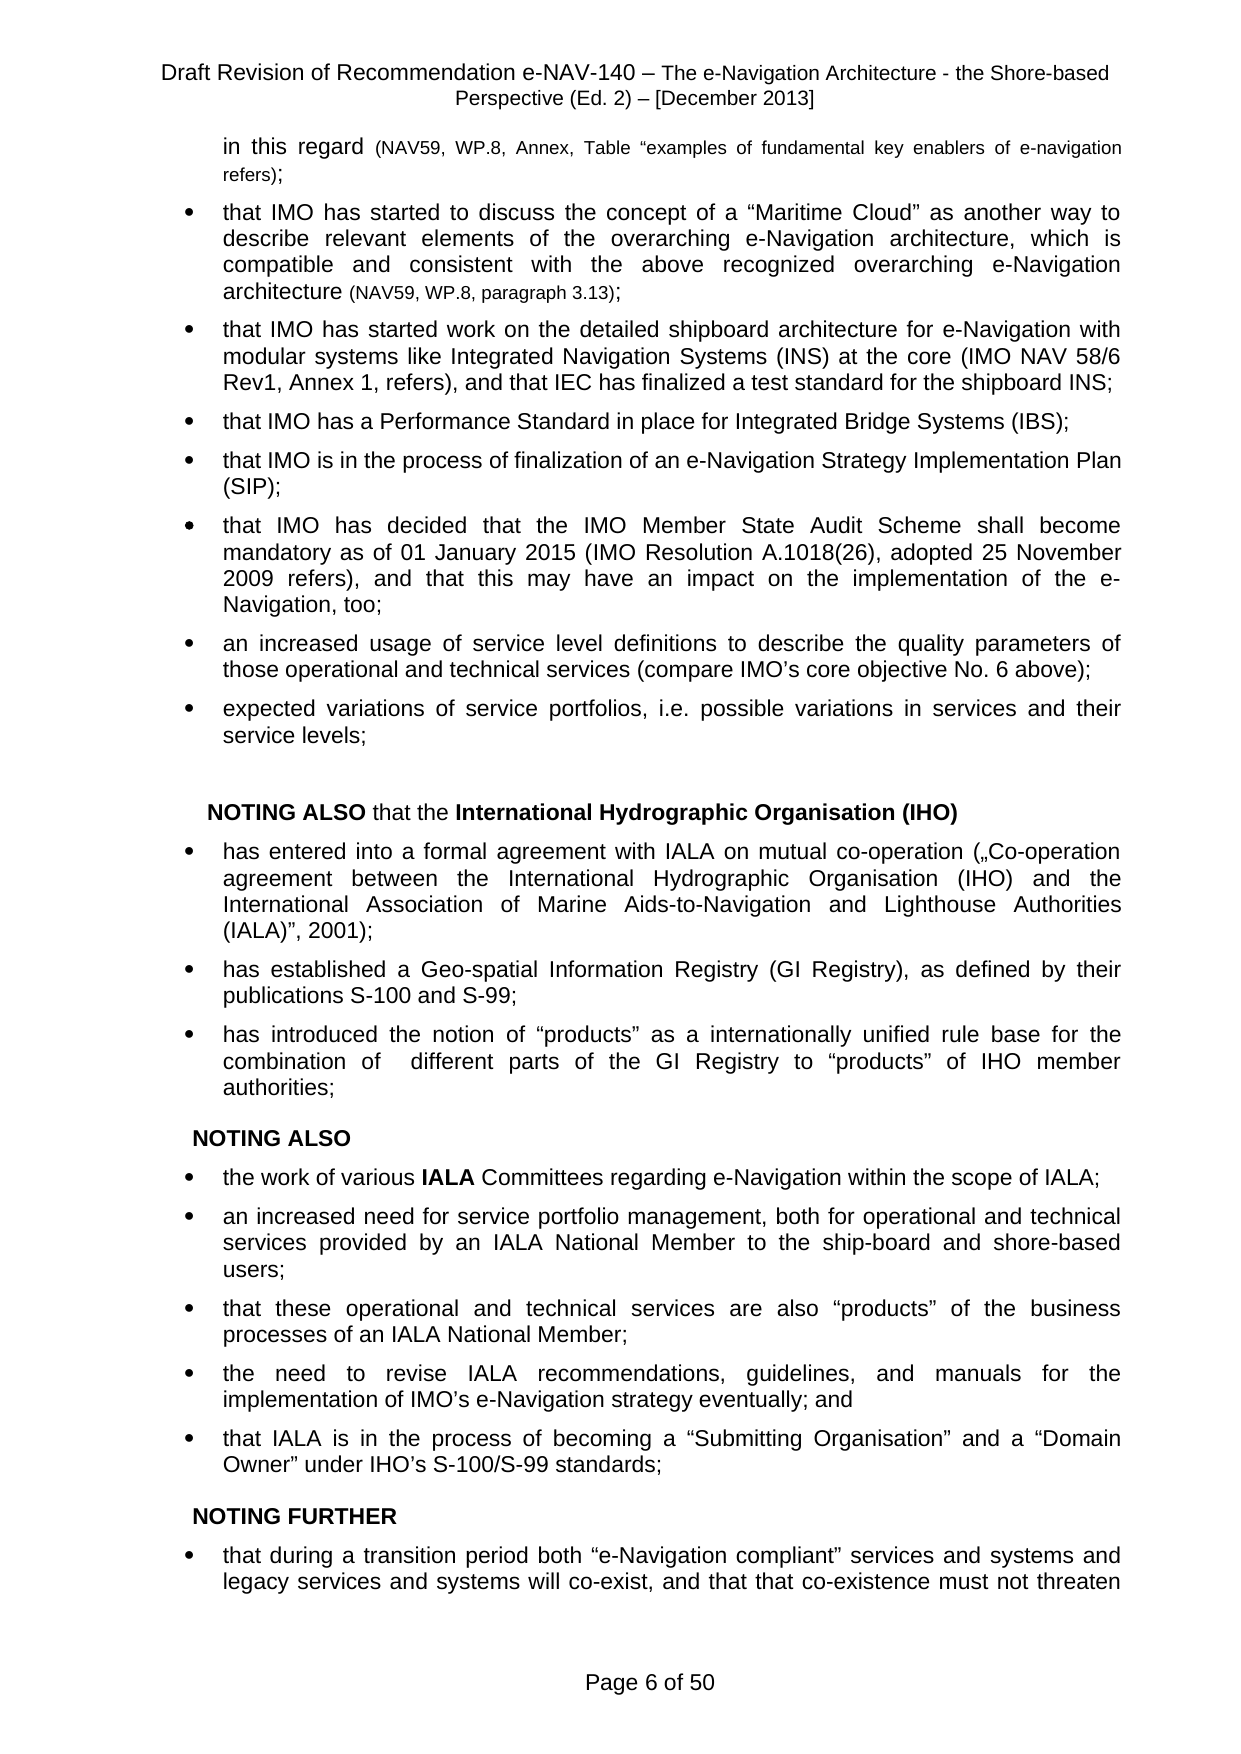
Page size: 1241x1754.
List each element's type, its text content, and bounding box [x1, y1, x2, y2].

list that IMO has started work on the detailed shipboard architecture for e-Navigation with modular systems like Integrated Navigation Systems (INS) at the core (IMO NAV 58/6 Rev1, Annex 1, refers), and that IEC has finalized a test standard for the shipboard INS; [185, 316, 1122, 396]
list that IMO has decided that the IMO Member State Audit Scheme shall become mandatory as of 01 January 2015 (IMO Resolution A.1018(26), adopted 25 November 2009 refers), and that this may have an impact on the implementation of the e-Navigation, too; [185, 512, 1122, 617]
list that IMO has started to discuss the concept of a “Maritime Cloud” as another way to describe relevant elements of the overarching e-Navigation architecture, which is compatible and consistent with the above recognized overarching e-Navigation architecture (NAV59, WP.8, paragraph 3.13); [185, 198, 1122, 304]
text NOTING ALSO [192, 1125, 1122, 1152]
list expected variations of service portfolios, i.e. possible variations in services and their service levels; [185, 695, 1122, 748]
text NOTING FURTHER [192, 1503, 1122, 1529]
list an increased usage of service level definitions to describe the quality parameters of those operational and technical services (compare IMO’s core objective No. 6 above); [185, 630, 1122, 683]
list that IMO is in the process of finalization of an e-Navigation Strategy Implementation Plan (SIP); [185, 447, 1122, 499]
text NOTING ALSO that the International Hydrographic Organisation (IHO) [207, 799, 1122, 826]
list the work of various IALA Committees regarding e-Navigation within the scope of IALA; [185, 1164, 1122, 1191]
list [185, 1542, 1122, 1594]
list has entered into a formal agreement with IALA on mutual co-operation („Co-operation agreement between the International Hydrographic Organisation (IHO) and the International Association of Marine Aids-to-Navigation and Lighthouse Authorities (IALA)”, 2001); [185, 838, 1122, 943]
list that IALA is in the process of becoming a “Submitting Organisation” and a “Domain Owner” under IHO’s S-100/S-99 standards; [185, 1425, 1122, 1478]
list has introduced the notion of “products” as a internationally unified rule base for the combination of different parts of the GI Registry to “products” of IHO member authorities; [185, 1021, 1122, 1100]
list has established a Geo-spatial Information Registry (GI Registry), as defined by their publications S-100 and S-99; [185, 956, 1122, 1009]
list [185, 133, 1122, 186]
list the need to revise IALA recommendations, guidelines, and manuals for the implementation of IMO’s e-Navigation strategy eventually; and [185, 1360, 1122, 1412]
list that these operational and technical services are also “products” of the business processes of an IALA National Member; [185, 1294, 1122, 1347]
list an increased need for service portfolio management, both for operational and technical services provided by an IALA National Member to the ship-board and shore-based users; [185, 1203, 1122, 1282]
list that IMO has a Performance Standard in place for Integrated Bridge Systems (IBS); [185, 408, 1122, 434]
